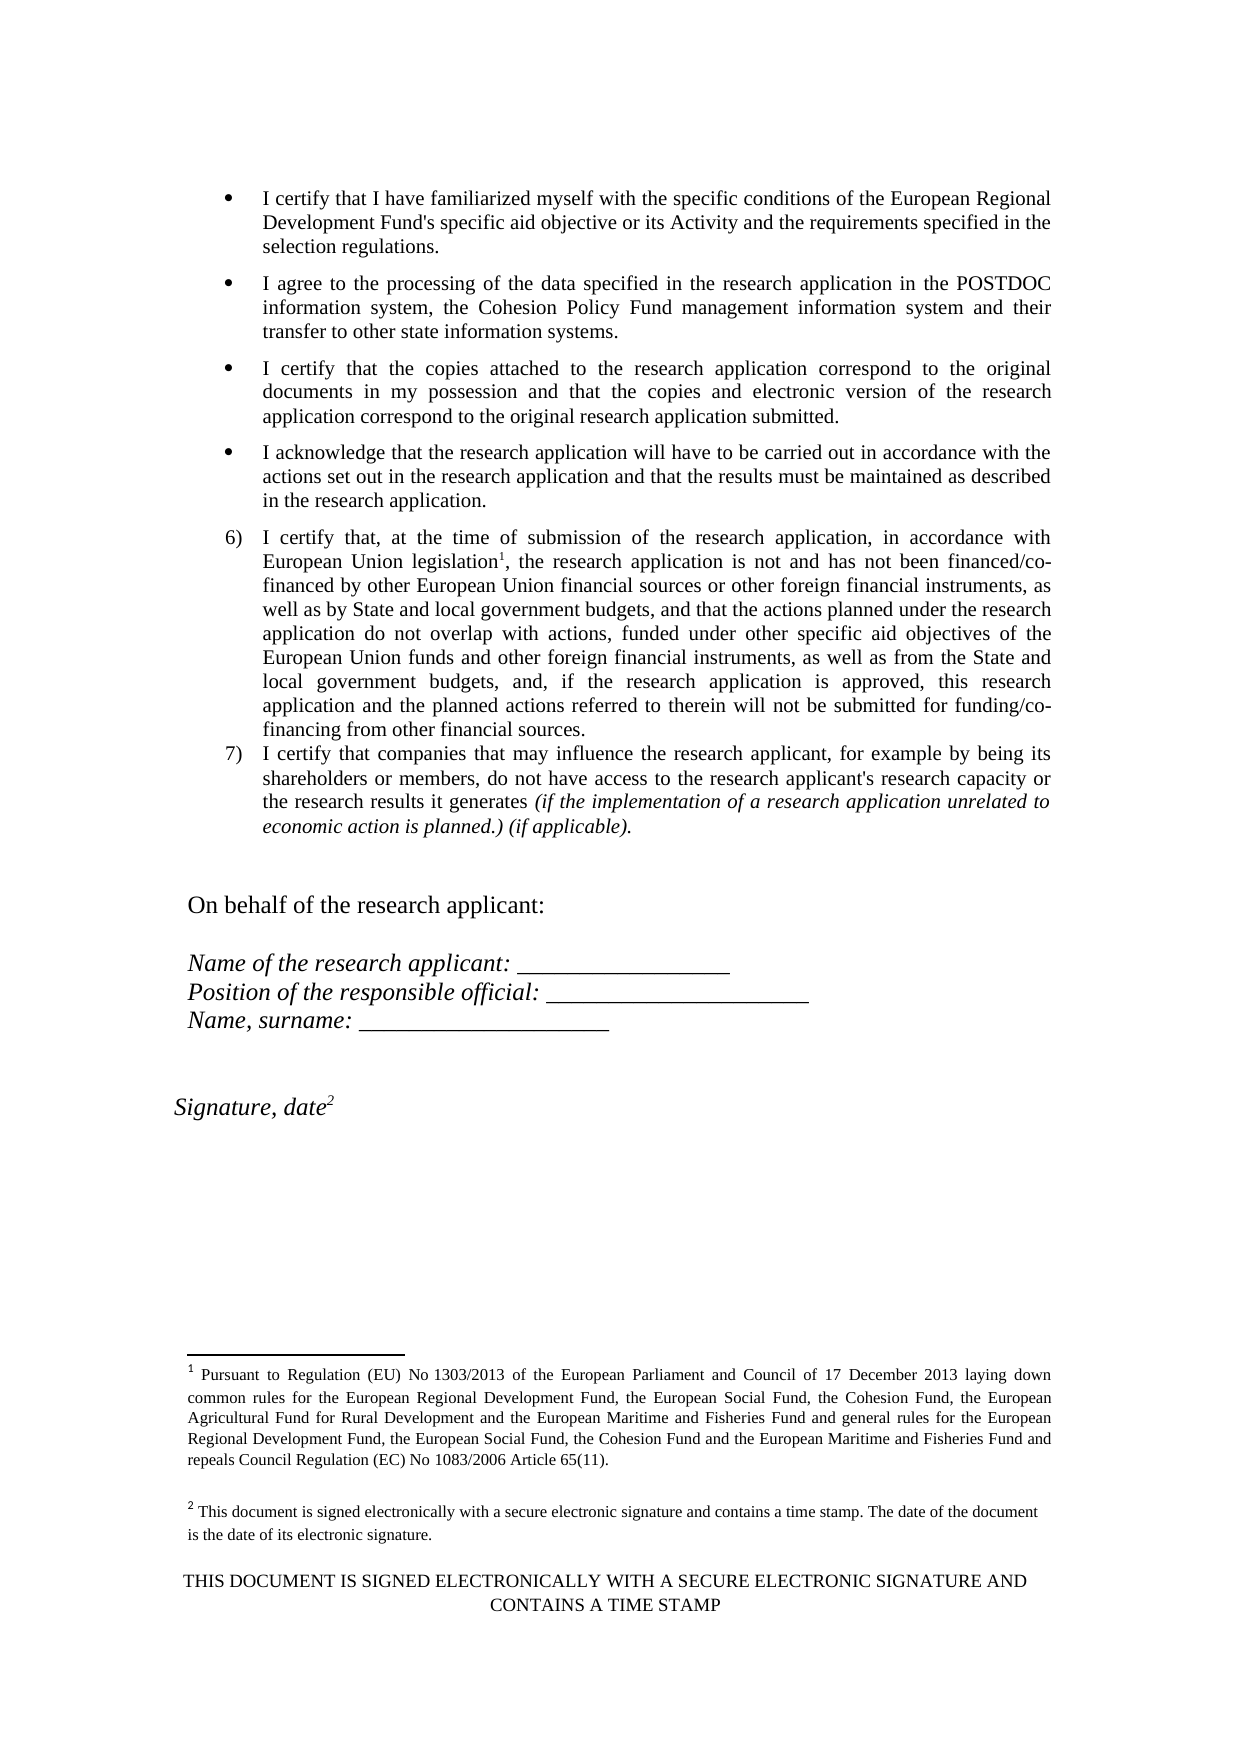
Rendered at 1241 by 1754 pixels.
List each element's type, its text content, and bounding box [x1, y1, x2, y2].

text Name, surname: ____________________ [187, 1005, 1053, 1034]
list I certify that companies that may influence the research applicant, for example by being its shareholders or members, do not have access to the research applicant's research capacity or the research results it generates (if the implementation of a research application unrelated to economic action is planned.) (if applicable). [225, 741, 1053, 838]
list I agree to the processing of the data specified in the research application in the POSTDOC information system, the Cohesion Policy Fund management information system and their transfer to other state information systems. [225, 271, 1053, 343]
list I acknowledge that the research application will have to be carried out in accordance with the actions set out in the research application and that the results must be maintained as described in the research application. [225, 440, 1053, 512]
text Position of the responsible official: _____________________ [187, 977, 1053, 1005]
text On behalf of the research applicant: [187, 890, 1053, 919]
text Signature, date [174, 1092, 1053, 1120]
list I certify that the copies attached to the research application correspond to the original documents in my possession and that the copies and electronic version of the research application correspond to the original research application submitted. [225, 355, 1053, 428]
list I certify that, at the time of submission of the research application, in accordance with European Union legislation, the research application is not and has not been financed/co-financed by other European Union financial sources or other foreign financial instruments, as well as by State and local government budgets, and that the actions planned under the research application do not overlap with actions, funded under other specific aid objectives of the European Union funds and other foreign financial instruments, as well as from the State and local government budgets, and, if the research application is approved, this research application and the planned actions referred to therein will not be submitted for funding/co-financing from other financial sources. [225, 525, 1053, 741]
list I certify that I have familiarized myself with the specific conditions of the European Regional Development Fund's specific aid objective or its Activity and the requirements specified in the selection regulations. [225, 186, 1053, 258]
text Name of the research applicant: _________________ [187, 948, 1053, 977]
